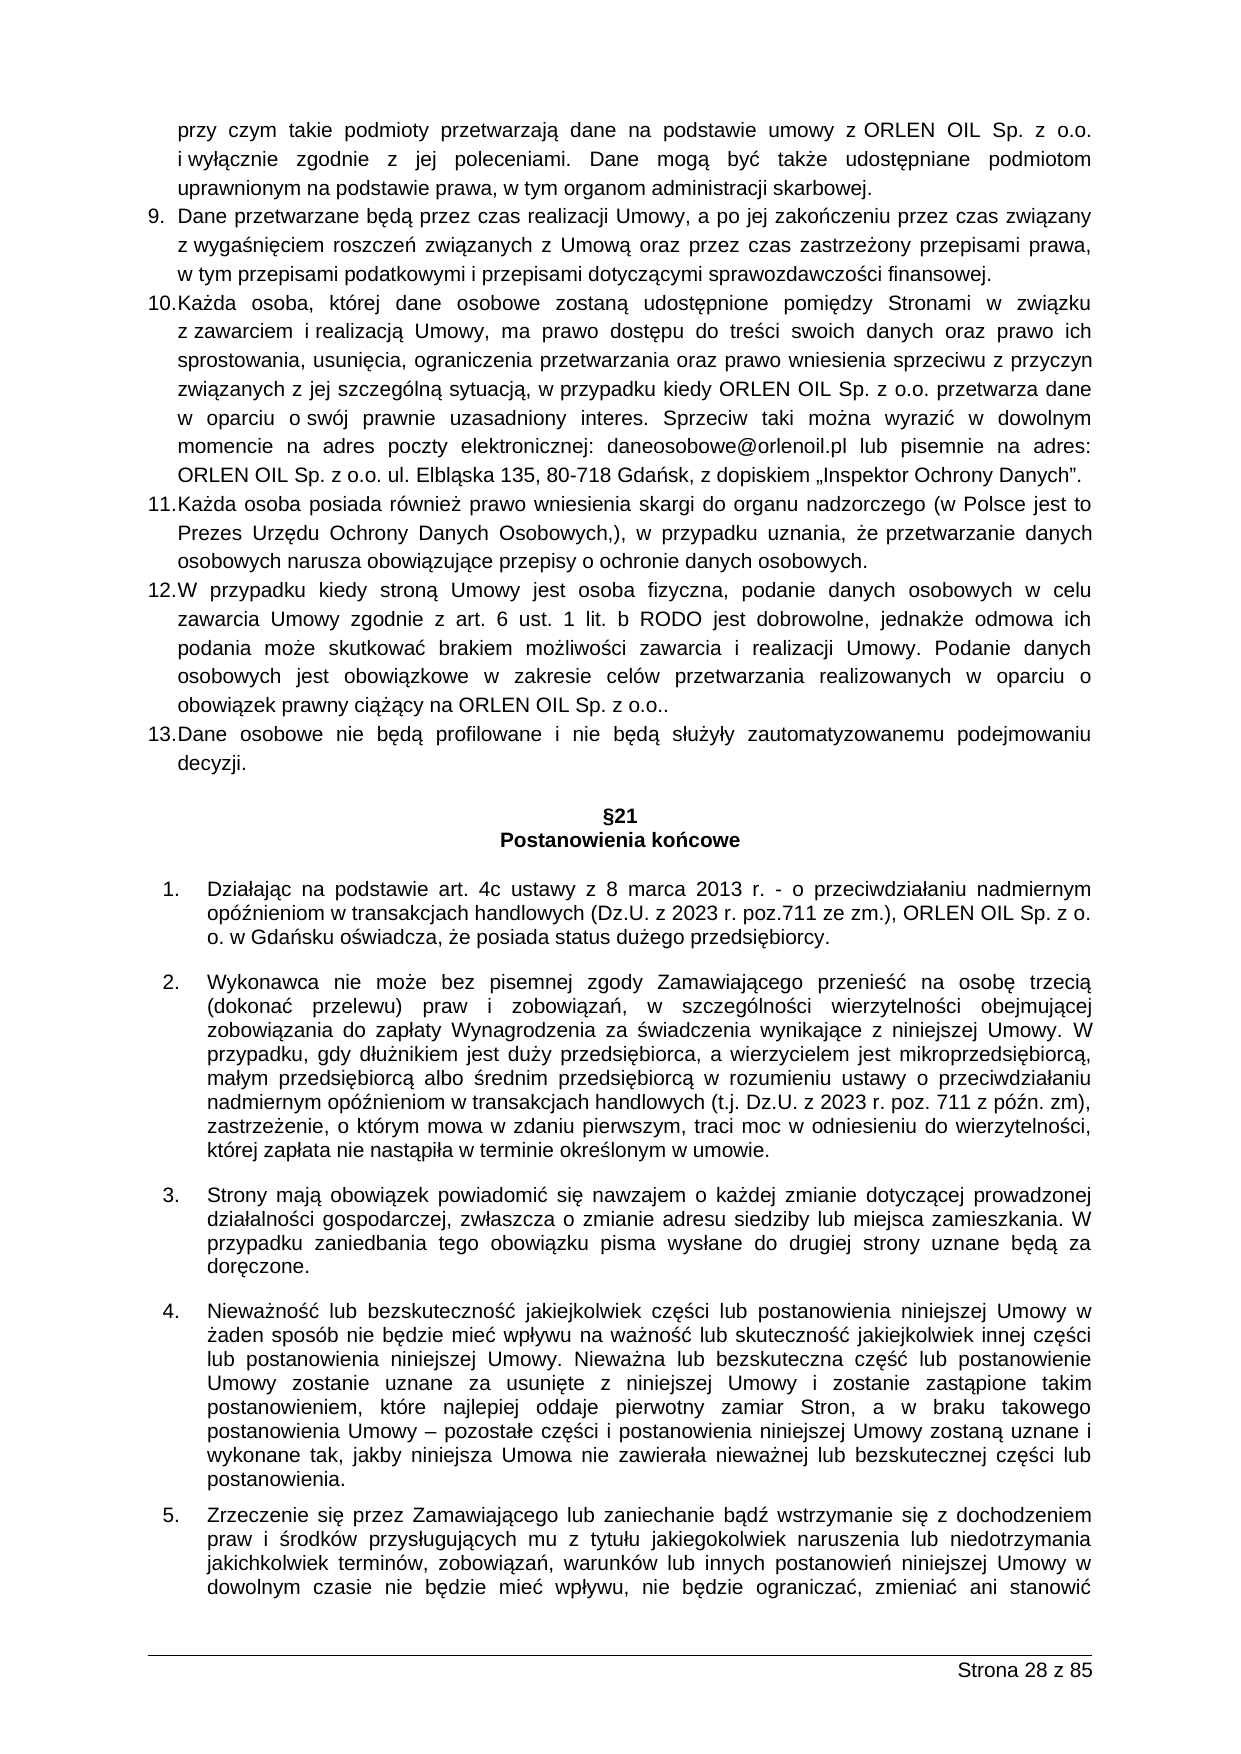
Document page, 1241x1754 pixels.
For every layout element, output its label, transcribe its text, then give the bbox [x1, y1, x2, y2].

list Każda osoba posiada również prawo wniesienia skargi do organu nadzorczego (w Polsce jest to Prezes Urzędu Ochrony Danych Osobowych,), w przypadku uznania, że przetwarzanie danych osobowych narusza obowiązujące przepisy o ochronie danych osobowych. [148, 492, 1092, 573]
list Dane osobowe nie będą profilowane i nie będą służyły zautomatyzowanemu podejmowaniu decyzji. [148, 722, 1092, 774]
list Nieważność lub bezskuteczność jakiejkolwiek części lub postanowienia niniejszej Umowy w żaden sposób nie będzie mieć wpływu na ważność lub skuteczność jakiejkolwiek innej części lub postanowienia niniejszej Umowy. Nieważna lub bezskuteczna część lub postanowienie Umowy zostanie uznane za usunięte z niniejszej Umowy i zostanie zastąpione takim postanowieniem, które najlepiej oddaje pierwotny zamiar Stron, a w braku takowego postanowienia Umowy – pozostałe części i postanowienia niniejszej Umowy zostaną uznane i wykonane tak, jakby niniejsza Umowa nie zawierała nieważnej lub bezskutecznej części lub postanowienia. [162, 1299, 1092, 1491]
list Każda osoba, której dane osobowe zostaną udostępnione pomiędzy Stronami w związku z zawarciem i realizacją Umowy, ma prawo dostępu do treści swoich danych oraz prawo ich sprostowania, usunięcia, ograniczenia przetwarzania oraz prawo wniesienia sprzeciwu z przyczyn związanych z jej szczególną sytuacją, w przypadku kiedy ORLEN OIL Sp. z o.o. przetwarza dane w oparciu o swój prawnie uzasadniony interes. Sprzeciw taki można wyrazić w dowolnym momencie na adres poczty elektronicznej: daneosobowe@orlenoil.pl lub pisemnie na adres: ORLEN OIL Sp. z o.o. ul. Elbląska 135, 80-718 Gdańsk, z dopiskiem „Inspektor Ochrony Danych”. [148, 291, 1092, 487]
list Działając na podstawie art. 4c ustawy z 8 marca 2013 r. - o przeciwdziałaniu nadmiernym opóźnieniom w transakcjach handlowych (Dz.U. z 2023 r. poz.711 ze zm.), ORLEN OIL Sp. z o. o. w Gdańsku oświadcza, że posiada status dużego przedsiębiorcy. [162, 877, 1092, 949]
list Dane przetwarzane będą przez czas realizacji Umowy, a po jej zakończeniu przez czas związany z wygaśnięciem roszczeń związanych z Umową oraz przez czas zastrzeżony przepisami prawa, w tym przepisami podatkowymi i przepisami dotyczącymi sprawozdawczości finansowej. [148, 204, 1092, 286]
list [162, 1503, 1092, 1599]
text przy czym takie podmioty przetwarzają dane na podstawie umowy z ORLEN OIL Sp. z o.o. i wyłącznie zgodnie z jej poleceniami. Dane mogą być także udostępniane podmiotom uprawnionym na podstawie prawa, w tym organom administracji skarbowej. [177, 118, 1092, 199]
list W przypadku kiedy stroną Umowy jest osoba fizyczna, podanie danych osobowych w celu zawarcia Umowy zgodnie z art. 6 ust. 1 lit. b RODO jest dobrowolne, jednakże odmowa ich podania może skutkować brakiem możliwości zawarcia i realizacji Umowy. Podanie danych osobowych jest obowiązkowe w zakresie celów przetwarzania realizowanych w oparciu o obowiązek prawny ciążący na ORLEN OIL Sp. z o.o.. [148, 578, 1092, 717]
list Strony mają obowiązek powiadomić się nawzajem o każdej zmianie dotyczącej prowadzonej działalności gospodarczej, zwłaszcza o zmianie adresu siedziby lub miejsca zamieszkania. W przypadku zaniedbania tego obowiązku pisma wysłane do drugiej strony uznane będą za doręczone. [162, 1182, 1092, 1278]
list Wykonawca nie może bez pisemnej zgody Zamawiającego przenieść na osobę trzecią (dokonać przelewu) praw i zobowiązań, w szczególności wierzytelności obejmującej zobowiązania do zapłaty Wynagrodzenia za świadczenia wynikające z niniejszej Umowy. W przypadku, gdy dłużnikiem jest duży przedsiębiorca, a wierzycielem jest mikroprzedsiębiorcą, małym przedsiębiorcą albo średnim przedsiębiorcą w rozumieniu ustawy o przeciwdziałaniu nadmiernym opóźnieniom w transakcjach handlowych (t.j. Dz.U. z 2023 r. poz. 711 z późn. zm), zastrzeżenie, o którym mowa w zdaniu pierwszym, traci moc w odniesieniu do wierzytelności, której zapłata nie nastąpiła w terminie określonym w umowie. [162, 970, 1092, 1162]
subtitle §21 Postanowienia końcowe [148, 804, 1092, 852]
